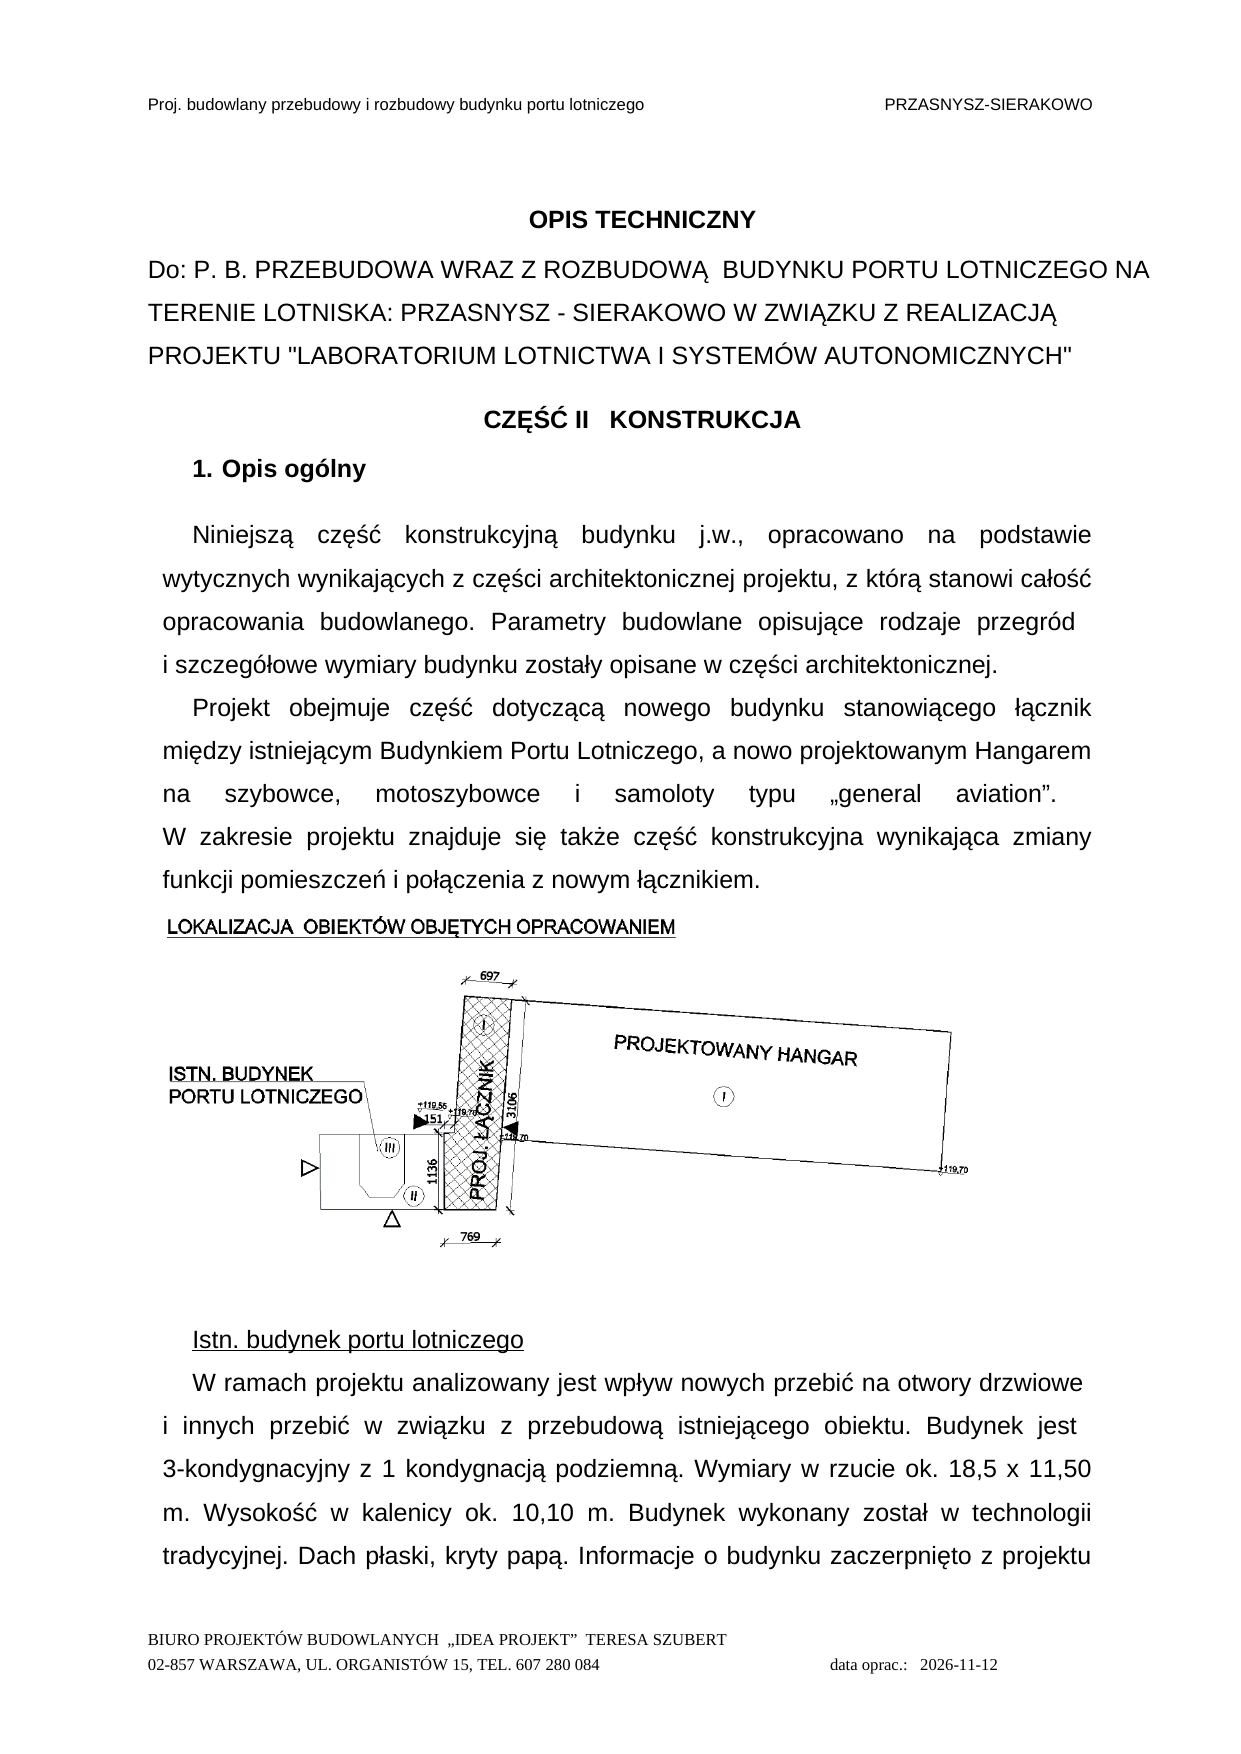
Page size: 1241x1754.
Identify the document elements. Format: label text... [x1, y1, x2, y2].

picture [147, 908, 977, 1254]
text Do: P. B. PRZEBUDOWA WRAZ Z ROZBUDOWĄ BUDYNKU PORTU LOTNICZEGO NA TERENIE LOTNISKA: PRZASNYSZ - SIERAKOWO W ZWIĄZKU Z REALIZACJĄ PROJEKTU "LABORATORIUM LOTNICTWA I SYSTEMÓW AUTONOMICZNYCH" [148, 255, 1152, 370]
list Opis ogólny [162, 454, 1093, 483]
list Niniejszą część konstrukcyjną budynku j.w., opracowano na podstawie wytycznych wynikających z części architektonicznej projektu, z którą stanowi całość opracowania budowlanego. Parametry budowlane opisujące rodzaje przegród i szczegółowe wymiary budynku zostały opisane w części architektonicznej. [162, 521, 1093, 679]
list Istn. budynek portu lotniczego [162, 1325, 1093, 1354]
text CZĘŚĆ II KONSTRUKCJA [162, 405, 1093, 434]
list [162, 1368, 1093, 1569]
list Projekt obejmuje część dotyczącą nowego budynku stanowiącego łącznik między istniejącym Budynkiem Portu Lotniczego, a nowo projektowanym Hangarem na szybowce, motoszybowce i samoloty typu „general aviation”. W zakresie projektu znajduje się także część konstrukcyjna wynikająca zmiany funkcji pomieszczeń i połączenia z nowym łącznikiem. [162, 693, 1093, 894]
text OPIS TECHNICZNY [162, 205, 1093, 234]
